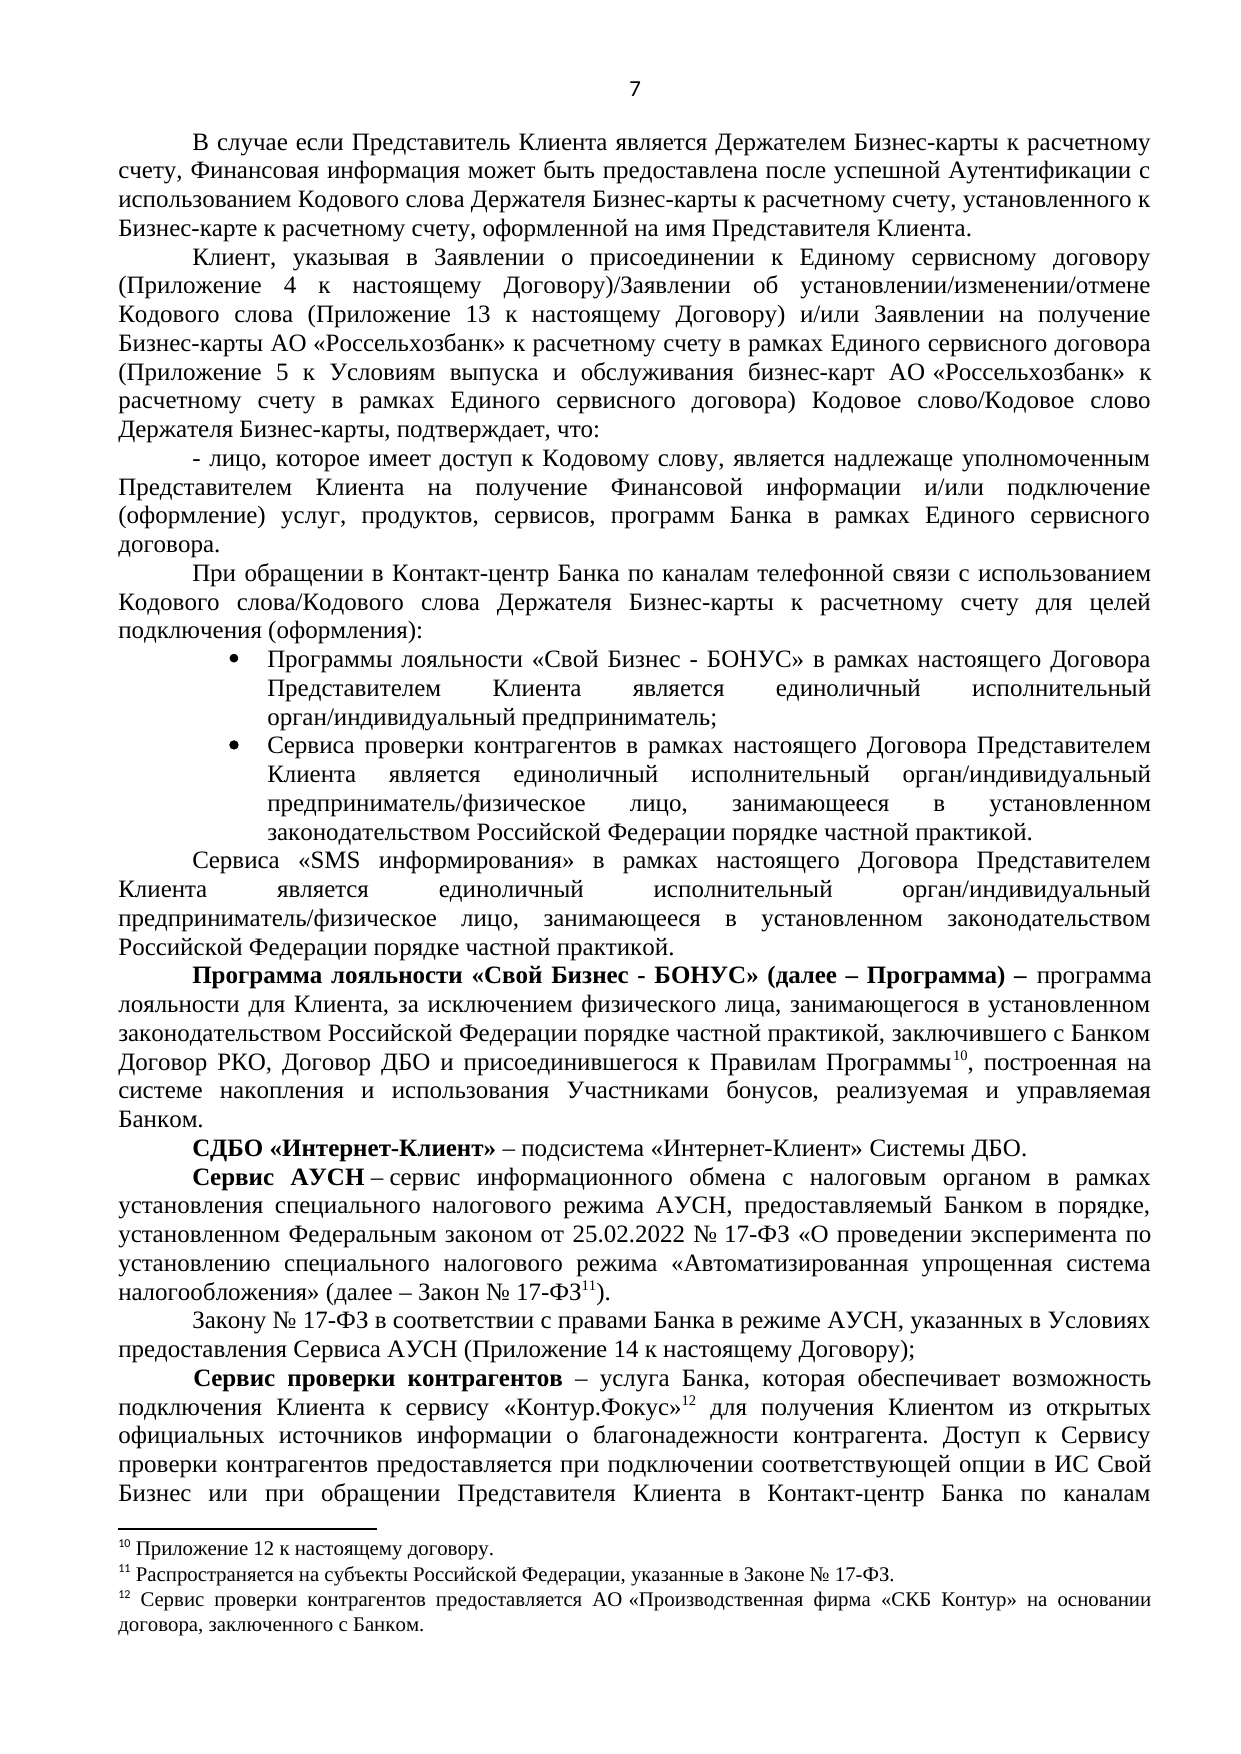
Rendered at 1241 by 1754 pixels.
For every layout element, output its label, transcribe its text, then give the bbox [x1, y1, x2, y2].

text - лицо, которое имеет доступ к Кодовому слову, является надлежаще уполномоченным Представителем Клиента на получение Финансовой информации и/или подключение (оформление) услуг, продуктов, сервисов, программ Банка в рамках Единого сервисного договора. [118, 443, 1152, 558]
list Программы лояльности «Свой Бизнес - БОНУС» в рамках настоящего Договора Представителем Клиента является единоличный исполнительный орган/индивидуальный предприниматель; [229, 644, 1152, 730]
text Программа лояльности «Свой Бизнес - БОНУС» (далее – Программа) – программа лояльности для Клиента, за исключением физического лица, занимающегося в установленном законодательством Российской Федерации порядке частной практикой, заключившего с Банком Договор РКО, Договор ДБО и присоединившегося к Правилам Программы, построенная на системе накопления и использования Участниками бонусов, реализуемая и управляемая Банком. [118, 960, 1152, 1133]
text Сервиса «SMS информирования» в рамках настоящего Договора Представителем Клиента является единоличный исполнительный орган/индивидуальный предприниматель/физическое лицо, занимающееся в установленном законодательством Российской Федерации порядке частной практикой. [118, 845, 1152, 960]
text Клиент, указывая в Заявлении о присоединении к Единому сервисному договору (Приложение 4 к настоящему Договору)/Заявлении об установлении/изменении/отмене Кодового слова (Приложение 13 к настоящему Договору) и/или Заявлении на получение Бизнес-карты АО «Россельхозбанк» к расчетному счету в рамках Единого сервисного договора (Приложение 5 к Условиям выпуска и обслуживания бизнес-карт АО «Россельхозбанк» к расчетному счету в рамках Единого сервисного договора) Кодовое слово/Кодовое слово Держателя Бизнес-карты, подтверждает, что: [118, 242, 1152, 443]
text При обращении в Контакт-центр Банка по каналам телефонной связи с использованием Кодового слова/Кодового слова Держателя Бизнес-карты к расчетному счету для целей подключения (оформления): [118, 558, 1152, 644]
text Закону № 17-ФЗ в соответствии с правами Банка в режиме АУСН, указанных в Условиях предоставления Сервиса АУСН (Приложение 14 к настоящему Договору); [118, 1305, 1152, 1363]
text В случае если Представитель Клиента является Держателем Бизнес-карты к расчетному счету, Финансовая информация может быть предоставлена после успешной Аутентификации с использованием Кодового слова Держателя Бизнес-карты к расчетному счету, установленного к Бизнес-карте к расчетному счету, оформленной на имя Представителя Клиента. [118, 127, 1152, 242]
text СДБО «Интернет-Клиент» – подсистема «Интернет-Клиент» Системы ДБО. [118, 1133, 1152, 1162]
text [118, 1363, 1152, 1507]
text Сервис АУСН – сервис информационного обмена с налоговым органом в рамках установления специального налогового режима АУСН, предоставляемый Банком в порядке, установленном Федеральным законом от 25.02.2022 № 17-ФЗ «О проведении эксперимента по установлению специального налогового режима «Автоматизированная упрощенная система налогообложения» (далее – Закон № 17-ФЗ). [118, 1162, 1152, 1305]
list Сервиса проверки контрагентов в рамках настоящего Договора Представителем Клиента является единоличный исполнительный орган/индивидуальный предприниматель/физическое лицо, занимающееся в установленном законодательством Российской Федерации порядке частной практикой. [229, 730, 1152, 845]
